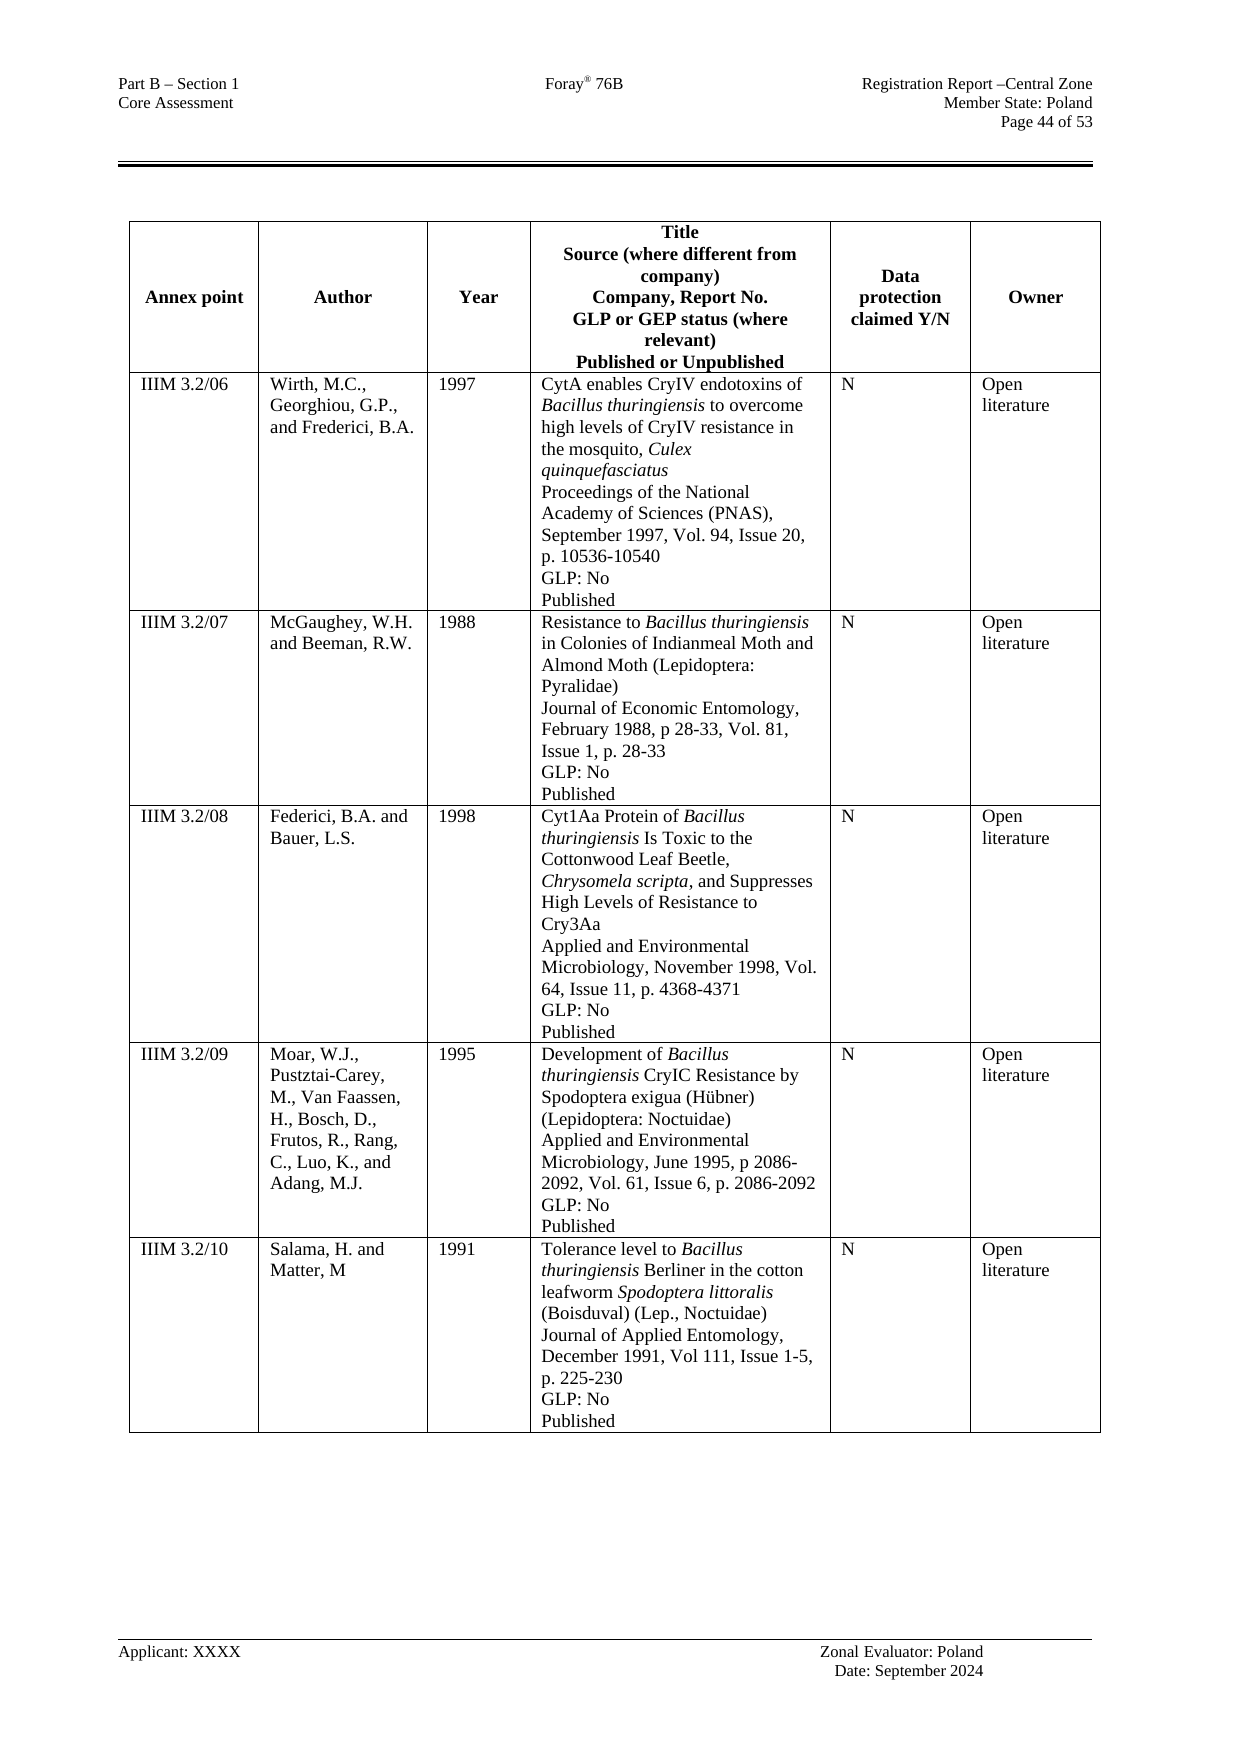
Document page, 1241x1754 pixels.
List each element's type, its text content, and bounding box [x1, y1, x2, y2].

table_cell IIIM 3.2/09 [130, 1043, 258, 1237]
table_cell Wirth, M.C., Georghiou, G.P., and Frederici, B.A. [259, 373, 427, 610]
table_cell N [831, 1043, 970, 1237]
table_header Owner [971, 222, 1100, 372]
table_cell Federici, B.A. and Bauer, L.S. [259, 806, 427, 1042]
table_cell McGaughey, W.H. and Beeman, R.W. [259, 611, 427, 804]
table_cell 1995 [428, 1043, 530, 1237]
table_cell N [831, 806, 970, 1042]
table_cell CytA enables CryIV endotoxins of Bacillus thuringiensis to overcome high levels of CryIV resistance in the mosquito, Culex quinquefasciatus Proceedings of the National Academy of Sciences (PNAS), September 1997, Vol. 94, Issue 20, p. 10536-10540 GLP: No Published [531, 373, 830, 610]
table_cell Open literature [971, 373, 1100, 610]
table_cell Tolerance level to Bacillus thuringiensis Berliner in the cotton leafworm Spodoptera littoralis (Boisduval) (Lep., Noctuidae) Journal of Applied Entomology, December 1991, Vol 111, Issue 1-5, p. 225-230 GLP: No Published [531, 1238, 830, 1431]
table_cell 1998 [428, 806, 530, 1042]
table_header Annex point [130, 222, 258, 372]
table_cell 1991 [428, 1238, 530, 1431]
table_cell IIIM 3.2/10 [130, 1238, 258, 1431]
table_header Data protection claimed Y/N [831, 222, 970, 372]
table_cell 1997 [428, 373, 530, 610]
table_cell Resistance to Bacillus thuringiensis in Colonies of Indianmeal Moth and Almond Moth (Lepidoptera: Pyralidae) Journal of Economic Entomology, February 1988, p 28-33, Vol. 81, Issue 1, p. 28-33 GLP: No Published [531, 611, 830, 804]
table_cell N [831, 611, 970, 804]
table_cell IIIM 3.2/08 [130, 806, 258, 1042]
table_cell IIIM 3.2/07 [130, 611, 258, 804]
table_cell Development of Bacillus thuringiensis CryIC Resistance by Spodoptera exigua (Hübner) (Lepidoptera: Noctuidae) Applied and Environmental Microbiology, June 1995, p 2086-2092, Vol. 61, Issue 6, p. 2086-2092 GLP: No Published [531, 1043, 830, 1237]
table_header Author [259, 222, 427, 372]
table_cell Cyt1Aa Protein of Bacillus thuringiensis Is Toxic to the Cottonwood Leaf Beetle, Chrysomela scripta, and Suppresses High Levels of Resistance to Cry3Aa Applied and Environmental Microbiology, November 1998, Vol. 64, Issue 11, p. 4368-4371 GLP: No Published [531, 806, 830, 1042]
table_cell Open literature [971, 1238, 1100, 1431]
table_cell N [831, 373, 970, 610]
table_header Title Source (where different from company) Company, Report No. GLP or GEP status (where relevant) Published or Unpublished [531, 222, 830, 372]
table_cell 1988 [428, 611, 530, 804]
table_cell IIIM 3.2/06 [130, 373, 258, 610]
table_cell N [831, 1238, 970, 1431]
table_cell Open literature [971, 611, 1100, 804]
table_cell Salama, H. and Matter, M [259, 1238, 427, 1431]
table_cell Open literature [971, 806, 1100, 1042]
table_cell Moar, W.J., Pustztai-Carey, M., Van Faassen, H., Bosch, D., Frutos, R., Rang, C., Luo, K., and Adang, M.J. [259, 1043, 427, 1237]
table_header Year [428, 222, 530, 372]
table_cell Open literature [971, 1043, 1100, 1237]
